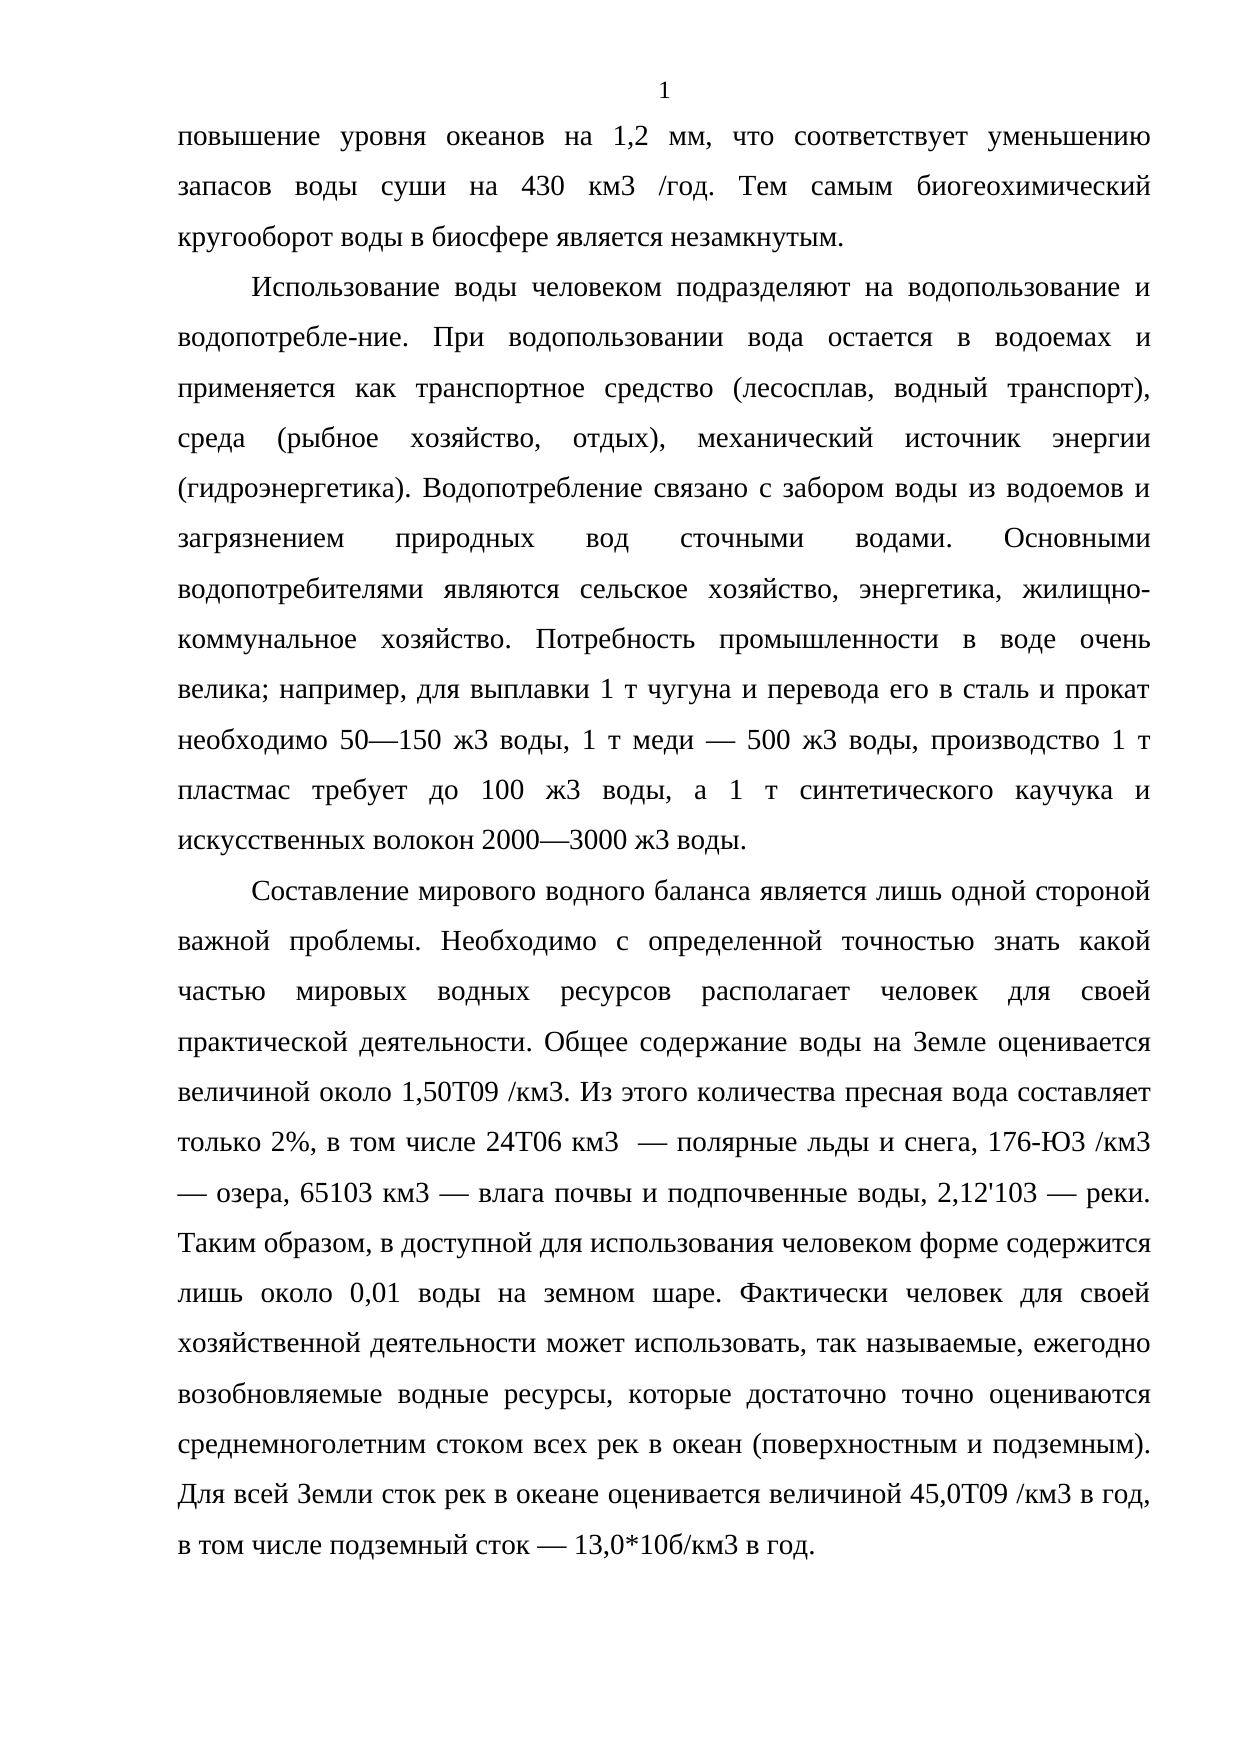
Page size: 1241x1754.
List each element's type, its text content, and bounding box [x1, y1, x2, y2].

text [177, 118, 1152, 252]
text Использование воды человеком подразделяют на водопользование и водопотребле-ние. При водопользовании вода остается в водоемах и применяется как транспортное средство (лесосплав, водный транспорт), среда (рыбное хозяйство, отдых), механический источник энергии (гидроэнергетика). Водопотребление связано с забором воды из водоемов и загрязнением природных вод сточными водами. Основными водопотребителями являются сельское хозяйство, энергетика, жилищно-коммунальное хозяйство. Потребность промышленности в воде очень велика; например, для выплавки 1 т чугуна и перевода его в сталь и прокат необходимо 50—150 ж3 воды, 1 т меди — 500 ж3 воды, производство 1 т пластмас требует до 100 ж3 воды, а 1 т синтетического каучука и искусственных волокон 2000—3000 ж3 воды. [177, 269, 1152, 856]
text Составление мирового водного баланса является лишь одной стороной важной проблемы. Необходимо с определенной точностью знать какой частью мировых водных ресурсов располагает человек для своей практической деятельности. Общее содержание воды на Земле оценивается величиной около 1,50Т09 /км3. Из этого количества пресная вода составляет только 2%, в том числе 24Т06 км3 — полярные льды и снега, 176-Ю3 /км3 — озера, 65103 км3 — влага почвы и подпочвенные воды, 2,12'103 — реки. Таким образом, в доступной для использования человеком форме содержится лишь около 0,01 воды на земном шаре. Фактически человек для своей хозяйственной деятельности может использовать, так называемые, ежегодно возобновляемые водные ресурсы, которые достаточно точно оцениваются среднемноголетним стоком всех рек в океан (поверхностным и подземным). Для всей Земли сток рек в океане оценивается величиной 45,0Т09 /км3 в год, в том числе подземный сток — 13,0*10б/км3 в год. [177, 873, 1152, 1560]
